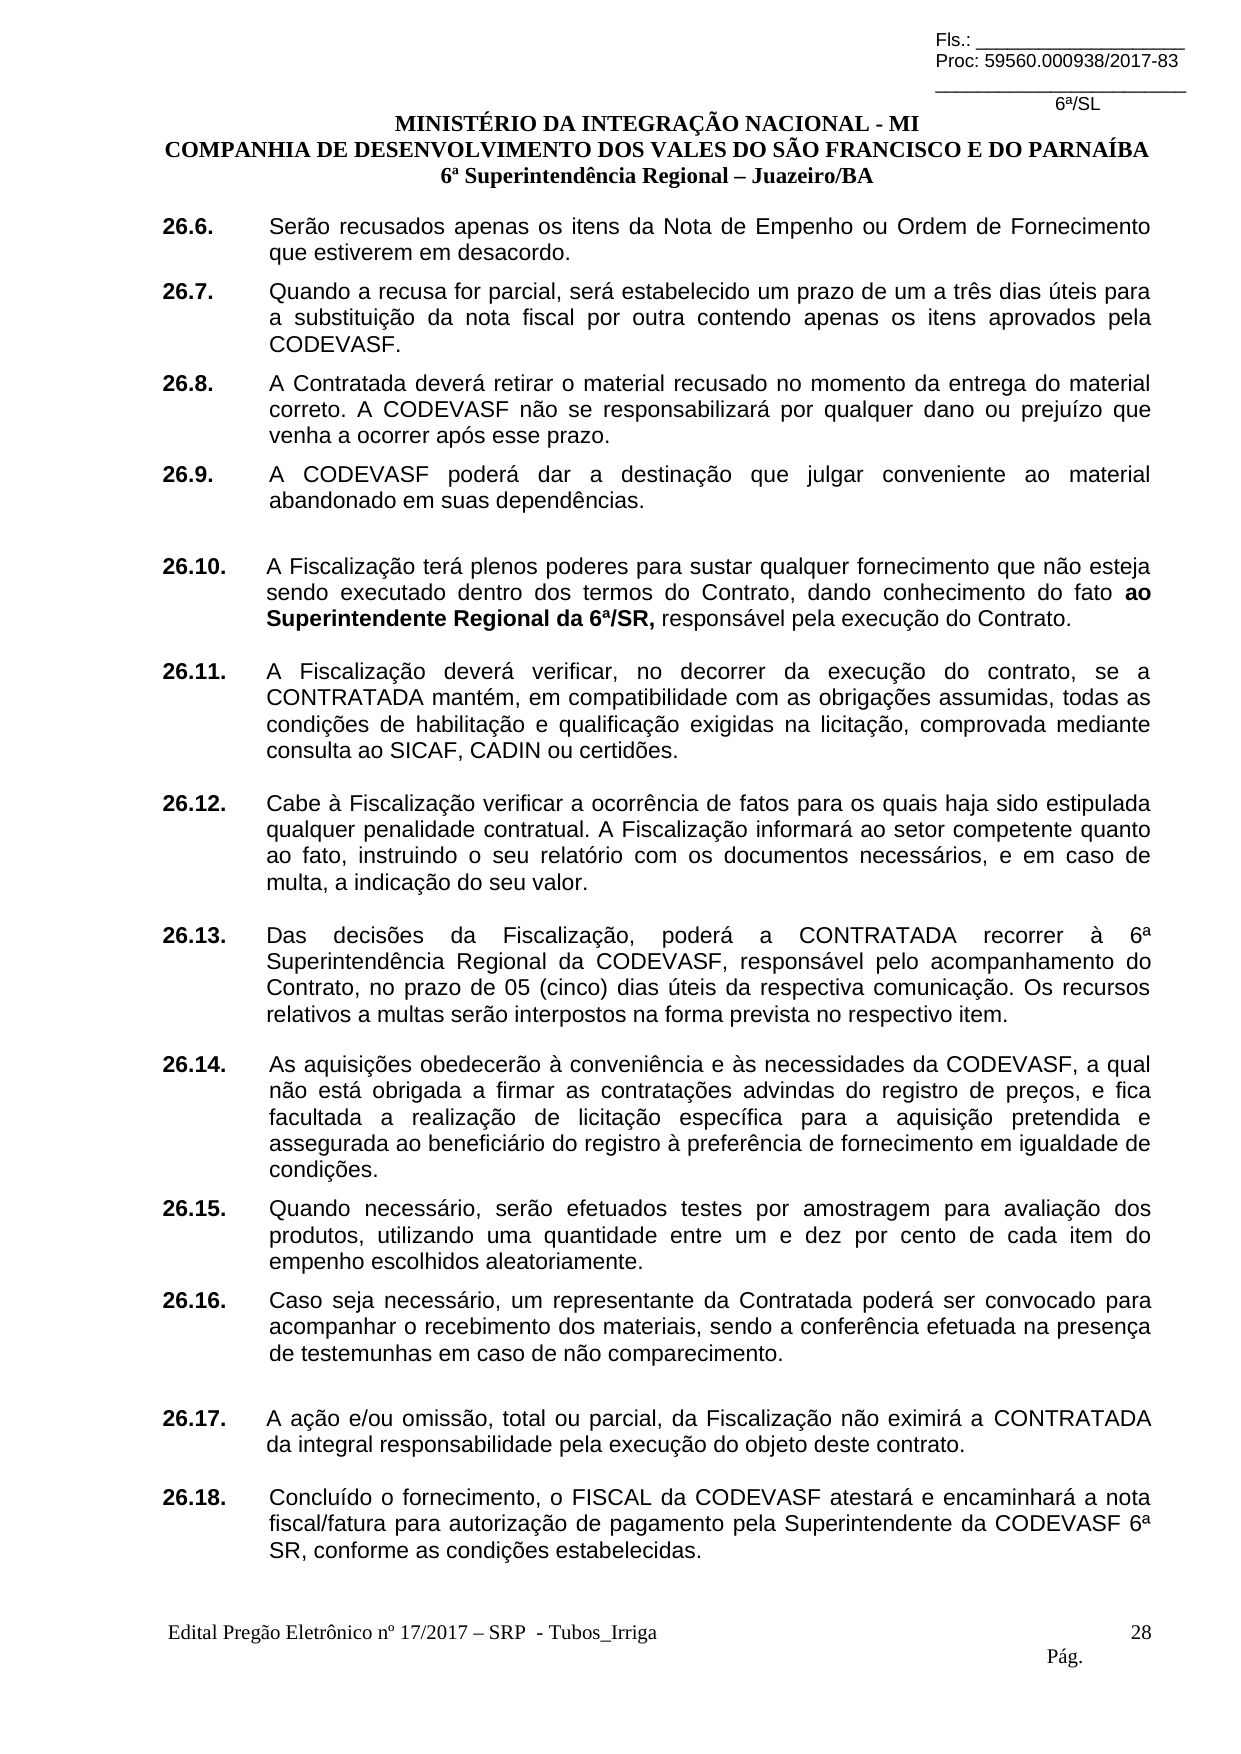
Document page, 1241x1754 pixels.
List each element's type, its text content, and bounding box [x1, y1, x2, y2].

text Quando necessário, serão efetuados testes por amostragem para avaliação dos produtos, utilizando uma quantidade entre um e dez por cento de cada item do empenho escolhidos aleatoriamente. [162, 1195, 1152, 1274]
list Cabe à Fiscalização verificar a ocorrência de fatos para os quais haja sido estipulada qualquer penalidade contratual. A Fiscalização informará ao setor competente quanto ao fato, instruindo o seu relatório com os documentos necessários, e em caso de multa, a indicação do seu valor. [162, 790, 1152, 895]
text Concluído o fornecimento, o FISCAL da CODEVASF atestará e encaminhará a nota fiscal/fatura para autorização de pagamento pela Superintendente da CODEVASF 6ª SR, conforme as condições estabelecidas. [162, 1484, 1152, 1563]
list Das decisões da Fiscalização, poderá a CONTRATADA recorrer à 6ª Superintendência Regional da CODEVASF, responsável pelo acompanhamento do Contrato, no prazo de 05 (cinco) dias úteis da respectiva comunicação. Os recursos relativos a multas serão interpostos na forma prevista no respectivo item. [162, 922, 1152, 1027]
list A ação e/ou omissão, total ou parcial, da Fiscalização não eximirá a CONTRATADA da integral responsabilidade pela execução do objeto deste contrato. [162, 1405, 1152, 1457]
text Serão recusados apenas os itens da Nota de Empenho ou Ordem de Fornecimento que estiverem em desacordo. [162, 213, 1152, 265]
text A CODEVASF poderá dar a destinação que julgar conveniente ao material abandonado em suas dependências. [162, 461, 1152, 514]
list A Fiscalização terá plenos poderes para sustar qualquer fornecimento que não esteja sendo executado dentro dos termos do Contrato, dando conhecimento do fato ao Superintendente Regional da 6ª/SR, responsável pela execução do Contrato. [162, 553, 1152, 632]
text Caso seja necessário, um representante da Contratada poderá ser convocado para acompanhar o recebimento dos materiais, sendo a conferência efetuada na presença de testemunhas em caso de não comparecimento. [162, 1287, 1152, 1366]
text Quando a recusa for parcial, será estabelecido um prazo de um a três dias úteis para a substituição da nota fiscal por outra contendo apenas os itens aprovados pela CODEVASF. [162, 278, 1152, 357]
list A Fiscalização deverá verificar, no decorrer da execução do contrato, se a CONTRATADA mantém, em compatibilidade com as obrigações assumidas, todas as condições de habilitação e qualificação exigidas na licitação, comprovada mediante consulta ao SICAF, CADIN ou certidões. [162, 658, 1152, 763]
text A Contratada deverá retirar o material recusado no momento da entrega do material correto. A CODEVASF não se responsabilizará por qualquer dano ou prejuízo que venha a ocorrer após esse prazo. [162, 369, 1152, 448]
text As aquisições obedecerão à conveniência e às necessidades da CODEVASF, a qual não está obrigada a firmar as contratações advindas do registro de preços, e fica facultada a realização de licitação específica para a aquisição pretendida e assegurada ao beneficiário do registro à preferência de fornecimento em igualdade de condições. [162, 1051, 1152, 1183]
